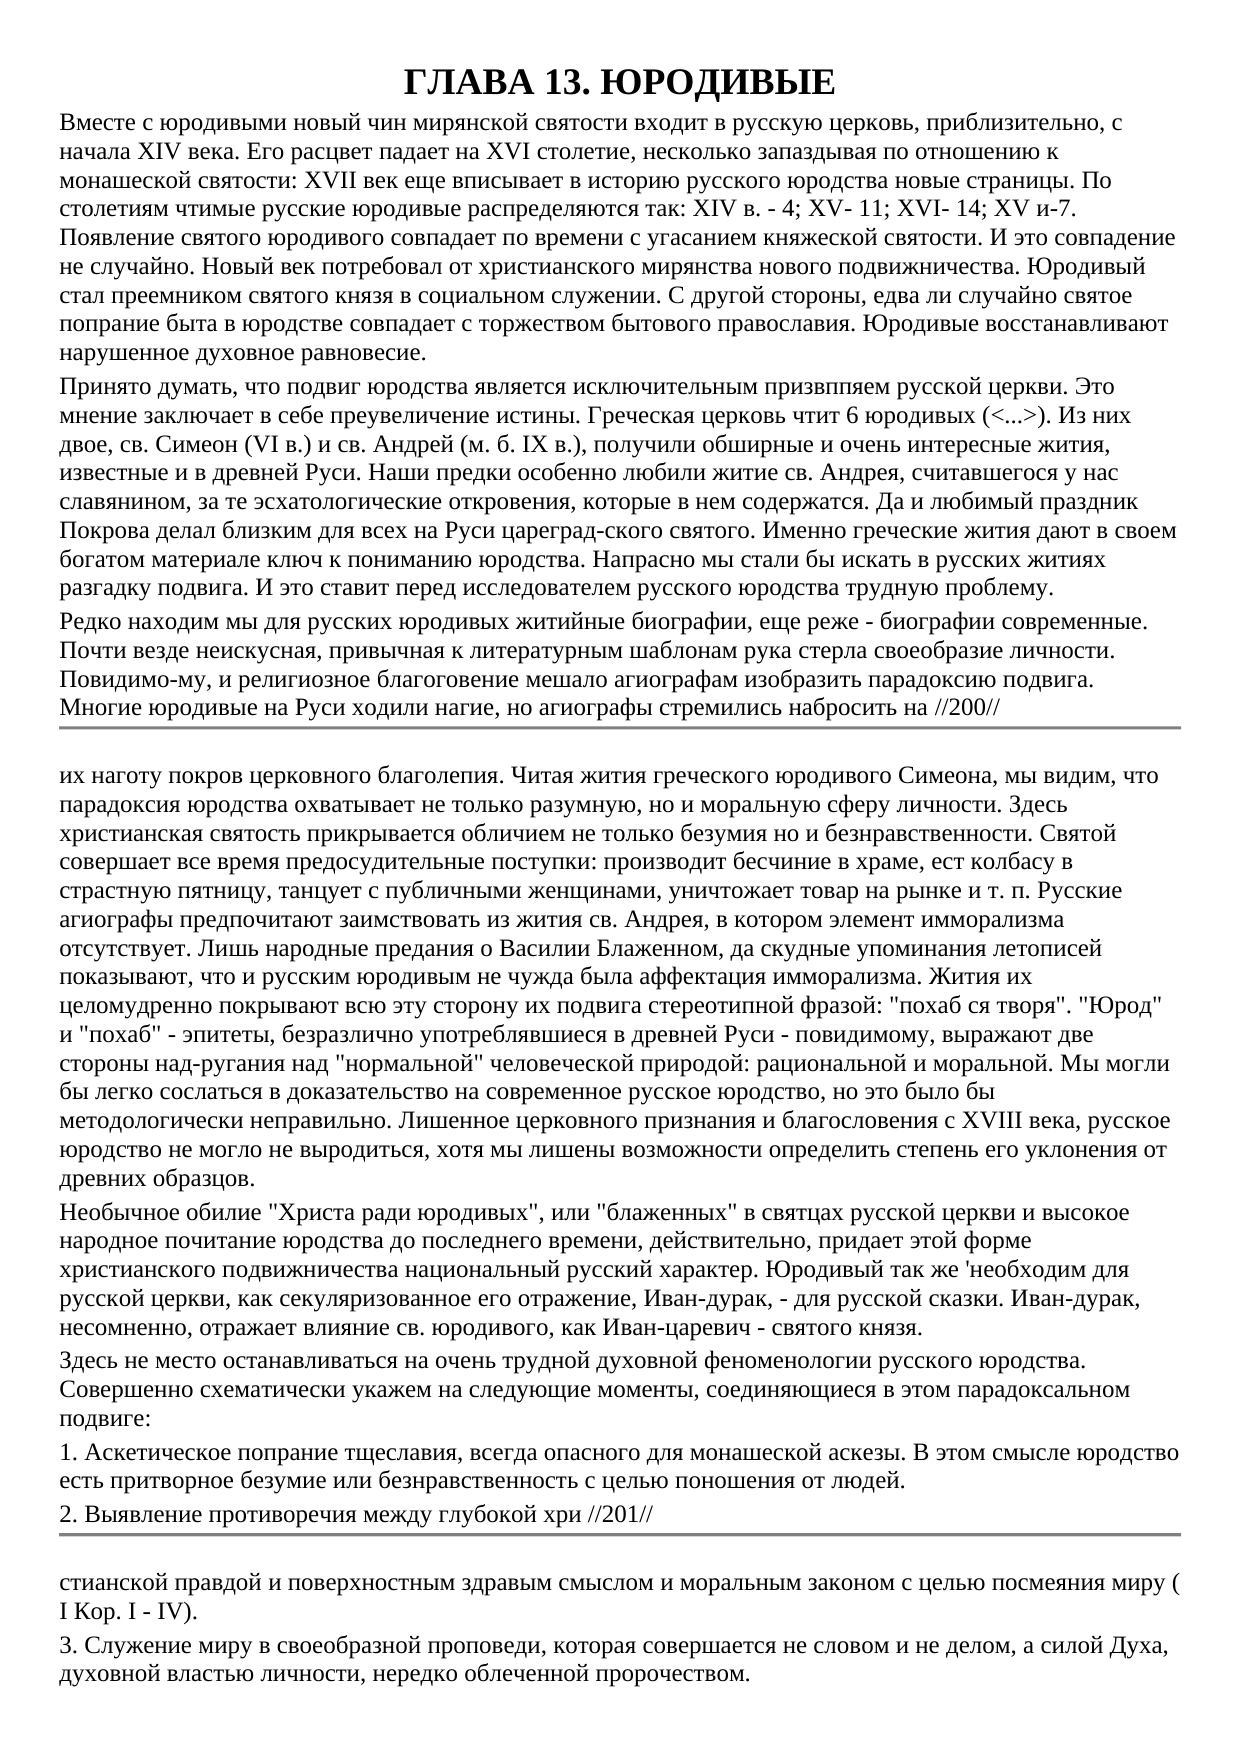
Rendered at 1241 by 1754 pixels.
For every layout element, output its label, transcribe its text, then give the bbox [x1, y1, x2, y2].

text 1. Аскетическое попрание тщеславия, всегда опасного для монашеской аскезы. В этом смысле юродство есть притворное безумие или безнравственность с целью поношения от людей. [59, 1437, 1181, 1494]
text их наготу покров церковного благолепия. Читая жития греческого юродивого Симеона, мы видим, что парадоксия юродства охватывает не только разумную, но и моральную сферу личности. Здесь христианская святость прикрывается обличием не только безумия но и безнравственности. Святой совершает все время предосудительные поступки: производит бесчиние в храме, ест колбасу в страстную пятницу, танцует с публичными женщинами, уничтожает товар на рынке и т. п. Русские агиографы предпочитают заимствовать из жития св. Андрея, в котором элемент имморализма отсутствует. Лишь народные предания о Василии Блаженном, да скудные упоминания летописей показывают, что и русским юродивым не чужда была аффектация имморализма. Жития их целомудренно покрывают всю эту сторону их подвига стереотипной фразой: "похаб ся творя". "Юрод" и "похаб" - эпитеты, безразлично употреблявшиеся в древней Руси - повидимому, выражают две стороны над-ругания над "нормальной" человеческой природой: рациональной и моральной. Мы могли бы легко сослаться в доказательство на современное русское юродство, но это было бы методологически неправильно. Лишенное церковного признания и благословения с XVIII века, русское юродство не могло не выродиться, хотя мы лишены возможности определить степень его уклонения от древних образцов. [59, 760, 1181, 1191]
text 2. Выявление противоречия между глубокой хри //201// [59, 1499, 1181, 1528]
subtitle ГЛАВА 13. ЮРОДИВЫЕ [59, 59, 1181, 102]
text Редко находим мы для русских юродивых житийные биографии, еще реже - биографии современные. Почти везде неискусная, привычная к литературным шаблонам рука стерла своеобразие личности. Повидимо-му, и религиозное благоговение мешало агиографам изобразить парадоксию подвига. Многие юродивые на Руси ходили нагие, но агиографы стремились набросить на //200// [59, 606, 1181, 721]
text Необычное обилие "Христа ради юродивых", или "блаженных" в святцах русской церкви и высокое народное почитание юродства до последнего времени, действительно, придает этой форме христианского подвижничества национальный русский характер. Юродивый так же 'необходим для русской церкви, как секуляризованное его отражение, Иван-дурак, - для русской сказки. Иван-дурак, несомненно, отражает влияние св. юродивого, как Иван-царевич - святого князя. [59, 1197, 1181, 1340]
text Здесь не место останавливаться на очень трудной духовной феноменологии русского юродства. Совершенно схематически укажем на следующие моменты, соединяющиеся в этом парадоксальном подвиге: [59, 1345, 1181, 1432]
text Принято думать, что подвиг юродства является исключительным призвппяем русской церкви. Это мнение заключает в себе преувеличение истины. Греческая церковь чтит 6 юродивых (<...>). Из них двое, св. Симеон (VI в.) и св. Андрей (м. б. IX в.), получили обширные и очень интересные жития, известные и в древней Руси. Наши предки особенно любили житие св. Андрея, считавшегося у нас славянином, за те эсхатологические откровения, которые в нем содержатся. Да и любимый праздник Покрова делал близким для всех на Руси цареград-ского святого. Именно греческие жития дают в своем богатом материале ключ к пониманию юродства. Напрасно мы стали бы искать в русских житиях разгадку подвига. И это ставит перед исследователем русского юродства трудную проблему. [59, 371, 1181, 601]
text 3. Служение миру в своеобразной проповеди, которая совершается не словом и не делом, а силой Духа, духовной властью личности, нередко облеченной пророчеством. [59, 1630, 1181, 1687]
text стианской правдой и поверхностным здравым смыслом и моральным законом с целью посмеяния миру ( I Кор. I - IV). [59, 1567, 1181, 1624]
text Вместе с юродивыми новый чин мирянской святости входит в русскую церковь, приблизительно, с начала XIV века. Его расцвет падает на XVI столетие, несколько запаздывая по отношению к монашеской святости: XVII век еще вписывает в историю русского юродства новые страницы. По столетиям чтимые русские юродивые распределяются так: XIV в. - 4; XV- 11; XVI- 14; XV и-7. Появление святого юродивого совпадает по времени с угасанием княжеской святости. И это совпадение не случайно. Новый век потребовал от христианского мирянства нового подвижничества. Юродивый стал преемником святого князя в социальном служении. С другой стороны, едва ли случайно святое попрание быта в юродстве совпадает с торжеством бытового православия. Юродивые восстанавливают нарушенное духовное равновесие. [59, 107, 1181, 366]
